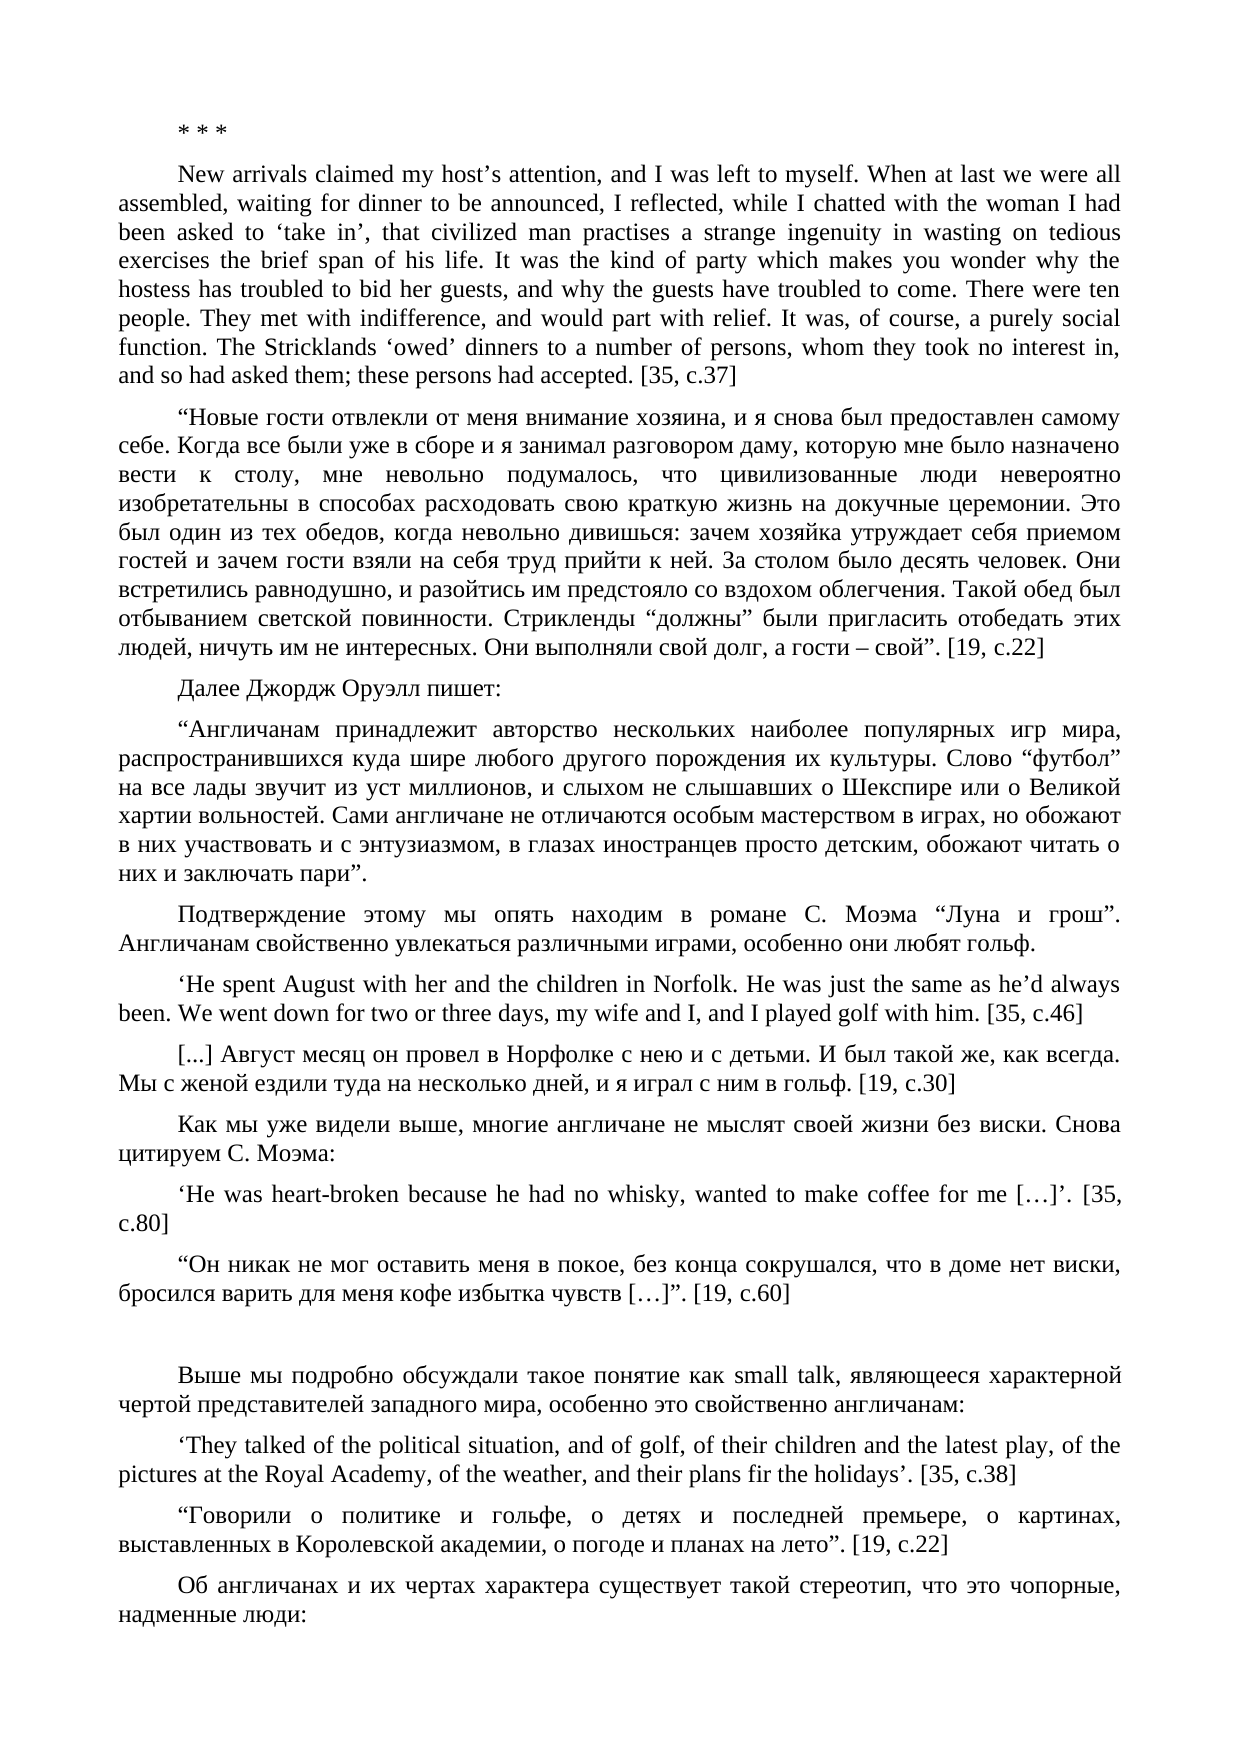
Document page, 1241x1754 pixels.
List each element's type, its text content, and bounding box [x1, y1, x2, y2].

text New arrivals claimed my host’s attention, and I was left to myself. When at last we were all assembled, waiting for dinner to be announced, I reflected, while I chatted with the woman I had been asked to ‘take in’, that civilized man practises a strange ingenuity in wasting on tedious exercises the brief span of his life. It was the kind of party which makes you wonder why the hostess has troubled to bid her guests, and why the guests have troubled to come. There were ten people. They met with indifference, and would part with relief. It was, of course, a purely social function. The Stricklands ‘owed’ dinners to a number of persons, whom they took no interest in, and so had asked them; these persons had accepted. [35, c.37] [118, 159, 1122, 389]
text Об англичанах и их чертах характера существует такой стереотип, что это чопорные, надменные люди: [118, 1571, 1122, 1628]
text “Новые гости отвлекли от меня внимание хозяина, и я снова был предоставлен самому себе. Когда все были уже в сборе и я занимал разговором даму, которую мне было назначено вести к столу, мне невольно подумалось, что цивилизованные люди невероятно изобретательны в способах расходовать свою краткую жизнь на докучные церемонии. Это был один из тех обедов, когда невольно дивишься: зачем хозяйка утруждает себя приемом гостей и зачем гости взяли на себя труд прийти к ней. За столом было десять человек. Они встретились равнодушно, и разойтись им предстояло со вздохом облегчения. Такой обед был отбыванием светской повинности. Стрикленды “должны” были пригласить отобедать этих людей, ничуть им не интересных. Они выполняли свой долг, а гости – свой”. [19, c.22] [118, 402, 1122, 661]
text ‘They talked of the political situation, and of golf, of their children and the latest play, of the pictures at the Royal Academy, of the weather, and their plans fir the holidays’. [35, c.38] [118, 1431, 1122, 1488]
text ‘He spent August with her and the children in Norfolk. He was just the same as he’d always been. We went down for two or three days, my wife and I, and I played golf with him. [35, c.46] [118, 969, 1122, 1027]
text Как мы уже видели выше, многие англичане не мыслят своей жизни без виски. Снова цитируем С. Моэма: [118, 1109, 1122, 1167]
text Подтверждение этому мы опять находим в романе С. Моэма “Луна и грош”. Англичанам свойственно увлекаться различными играми, особенно они любят гольф. [118, 899, 1122, 957]
text [...] Август месяц он провел в Норфолке с нею и с детьми. И был такой же, как всегда. Мы с женой ездили туда на несколько дней, и я играл с ним в гольф. [19, c.30] [118, 1039, 1122, 1097]
text ‘He was heart-broken because he had no whisky, wanted to make coffee for me […]’. [35, c.80] [118, 1179, 1122, 1237]
text “Англичанам принадлежит авторство нескольких наиболее популярных игр мира, распространившихся куда шире любого другого порождения их культуры. Слово “футбол” на все лады звучит из уст миллионов, и слыхом не слышавших о Шекспире или о Великой хартии вольностей. Сами англичане не отличаются особым мастерством в играх, но обожают в них участвовать и с энтузиазмом, в глазах иностранцев просто детским, обожают читать о них и заключать пари”. [118, 714, 1122, 887]
text “Говорили о политике и гольфе, о детях и последней премьере, о картинах, выставленных в Королевской академии, о погоде и планах на лето”. [19, c.22] [118, 1501, 1122, 1558]
text Выше мы подробно обсуждали такое понятие как small talk, являющееся характерной чертой представителей западного мира, особенно это свойственно англичанам: [118, 1361, 1122, 1418]
text “Он никак не мог оставить меня в покое, без конца сокрушался, что в доме нет виски, бросился варить для меня кофе избытка чувств […]”. [19, c.60] [118, 1249, 1122, 1307]
text Далее Джордж Оруэлл пишет: [118, 673, 1122, 702]
text * * * [118, 118, 1122, 147]
